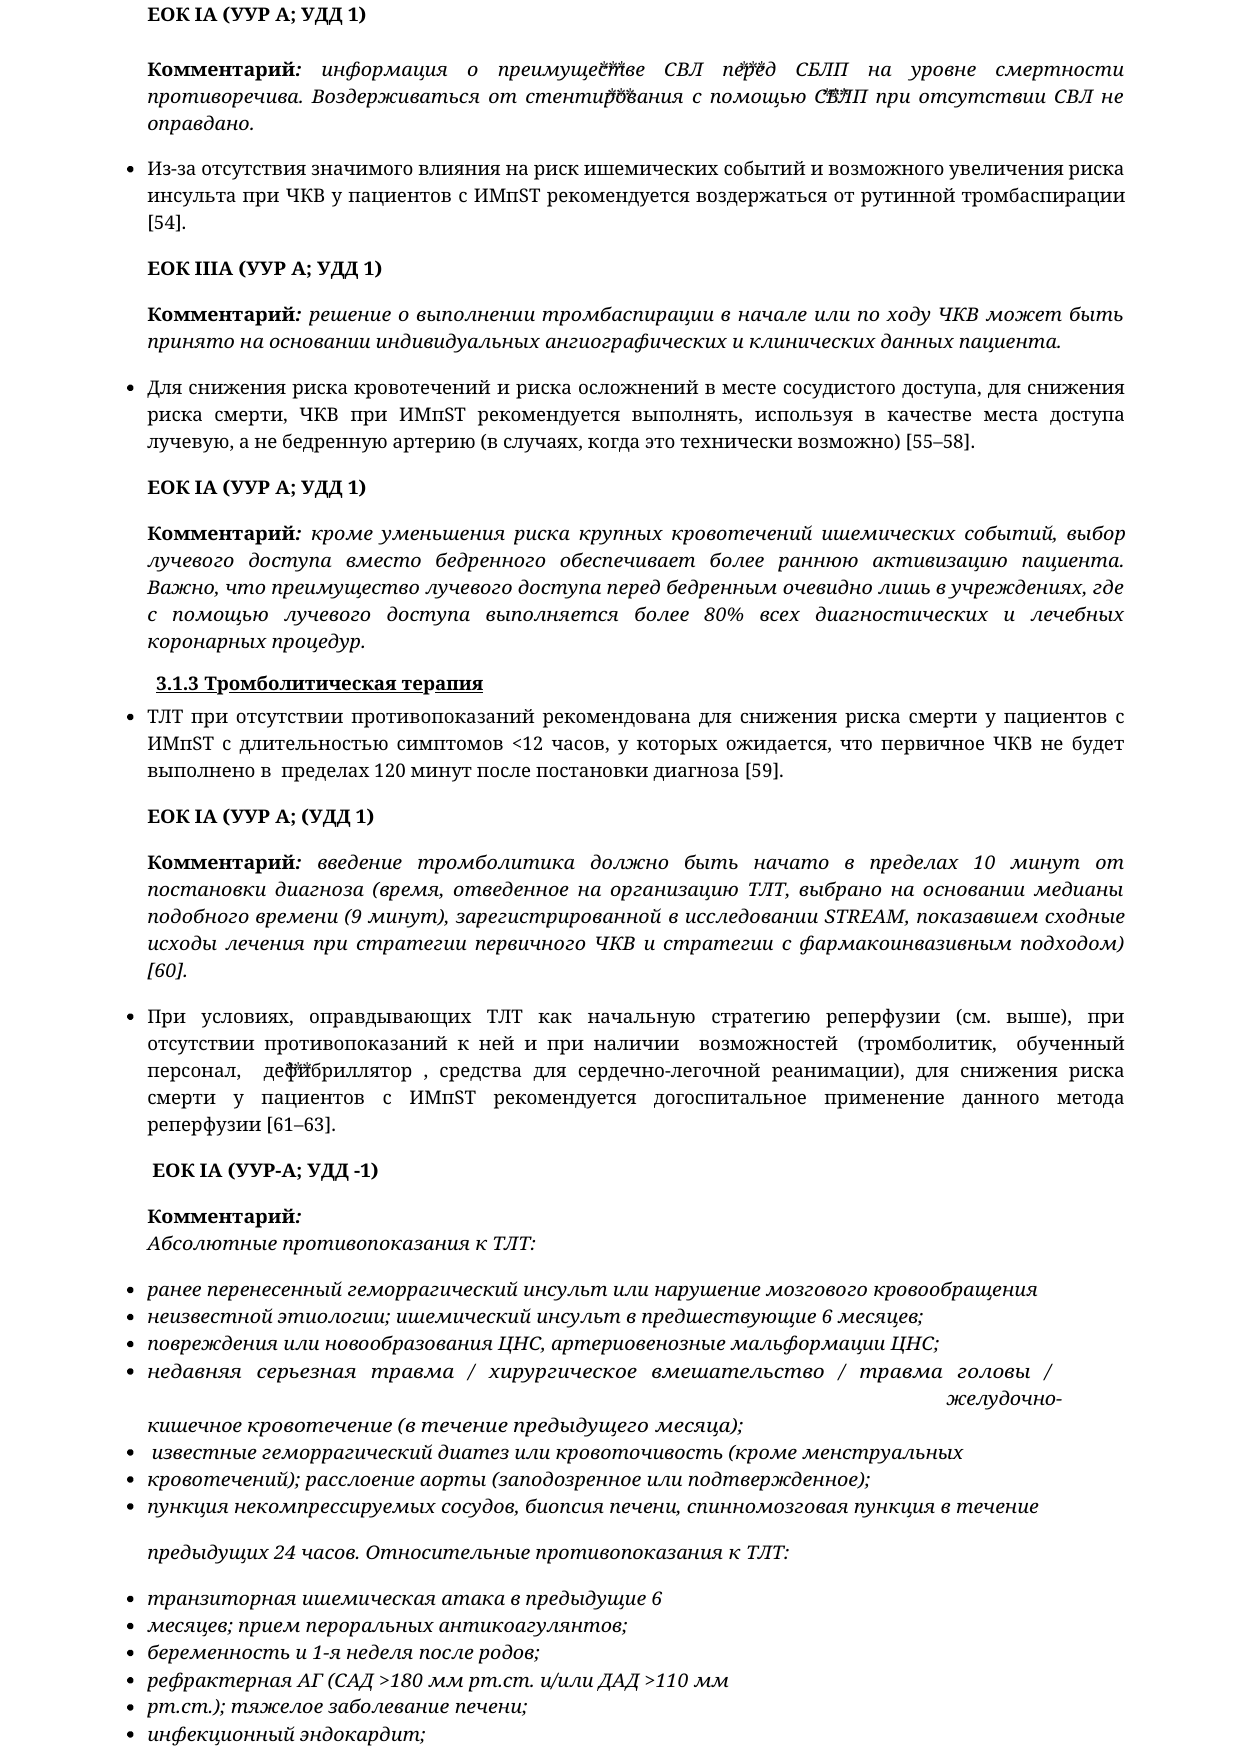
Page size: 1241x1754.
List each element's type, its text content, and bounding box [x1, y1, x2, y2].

text Комментарий: кроме уменьшения риска крупных кровотечений ишемических событий, выбор лучевого доступа вместо бедренного обеспечивает более раннюю активизацию пациента. Важно, что преимущество лучевого доступа перед бедренным очевидно лишь в учреждениях, где с помощью лучевого доступа выполняется более 80% всех диагностических и лечебных коронарных процедур. [147, 520, 1126, 654]
list Тромболитическая терапия [156, 670, 1240, 695]
text Комментарий: решение о выполнении тромбаспирации в начале или по ходу ЧКВ может быть принято на основании индивидуальных ангиографических и клинических данных пациента. [147, 302, 1126, 354]
text ранее перенесенный геморрагический инсульт или нарушение мозгового кровообращения неизвестной этиологии; ишемический инсульт в предшествующие 6 месяцев; [147, 1277, 1115, 1329]
subtitle ЕОК IA (УУР А; УДД 1) [147, 1, 1240, 27]
subtitle ЕОК IA (УУР-A; УДД -1) [152, 1157, 1240, 1183]
text ТЛТ при отсутствии противопоказаний рекомендована для снижения риска смерти у пациентов с ИМпST с длительностью симптомов <12 часов, у которых ожидается, что первичное ЧКВ не будет выполнено в пределах 120 минут после постановки диагноза [59]. [147, 703, 1126, 783]
text транзиторная ишемическая атака в предыдущие 6 месяцев; прием пероральных антикоагулянтов; [147, 1586, 716, 1638]
text Из-за отсутствия значимого влияния на риск ишемических событий и возможного увеличения риска инсульта при ЧКВ у пациентов с ИМпST рекомендуется воздержаться от рутинной тромбаспирации [54]. [147, 156, 1125, 235]
text повреждения или новообразования ЦНС, артериовенозные мальформации ЦНС; [147, 1331, 1240, 1356]
text пункция некомпрессируемых сосудов, биопсия печени, спинномозговая пункция в течение предыдущих 24 часов. Относительные противопоказания к ТЛТ: [147, 1493, 1089, 1565]
subtitle ЕОК IA (УУР A; (УДД 1) [147, 803, 1240, 829]
text При условиях, оправдывающих ТЛТ как начальную стратегию реперфузии (см. выше), при отсутствии противопоказаний к ней и при наличии возможностей (тромболитик, обученный персонал, дефибриллятор , средства для сердечно-легочной реанимации), для снижения риска смерти у пациентов с ИМпST рекомендуется догоспитальное применение данного метода реперфузии [61–63]. [147, 1003, 1126, 1137]
subtitle ЕОК IIIA (УУР А; УДД 1) [147, 255, 1240, 281]
text Комментарий: введение тромболитика должно быть начато в пределах 10 минут от постановки диагноза (время, отведенное на организацию ТЛТ, выбрано на основании медианы подобного времени (9 минут), зарегистрированной в исследовании STREAM, показавшем сходные исходы лечения при стратегии первичного ЧКВ и стратегии с фармакоинвазивным подходом) [60]. [147, 849, 1125, 983]
text Комментарий: информация о преимуществе СВЛ перед СБЛП на уровне смертности противоречива. Воздерживаться от стентирования с помощью СБЛП при отсутствии СВЛ не оправдано. [147, 56, 1125, 135]
text Для снижения риска кровотечений и риска осложнений в месте сосудистого доступа, для снижения риска смерти, ЧКВ при ИМпST рекомендуется выполнять, используя в качестве места доступа лучевую, а не бедренную артерию (в случаях, когда это технически возможно) [55–58]. [147, 374, 1126, 454]
text недавняя серьезная травма / хирургическое вмешательство / травма головы / желудочно-кишечное кровотечение (в течение предыдущего месяца); [147, 1358, 1125, 1437]
text рефрактерная АГ (САД >180 мм рт.ст. и/или ДАД >110 мм рт.ст.); тяжелое заболевание печени; [147, 1667, 730, 1719]
text известные геморрагический диатез или кровоточивость (кроме менструальных кровоmeчений); расслоение аорты (заподозренное или подтвержденное); [147, 1439, 1040, 1491]
subtitle ЕОК IA (УУР А; УДД 1) [147, 474, 1240, 500]
text инфекционный эндокардит; [147, 1721, 1240, 1746]
text Абсолютные противопоказания к ТЛТ: [147, 1231, 1240, 1256]
text беременность и 1-я неделя после родов; [147, 1639, 1240, 1665]
text Комментарий: [147, 1203, 1240, 1229]
